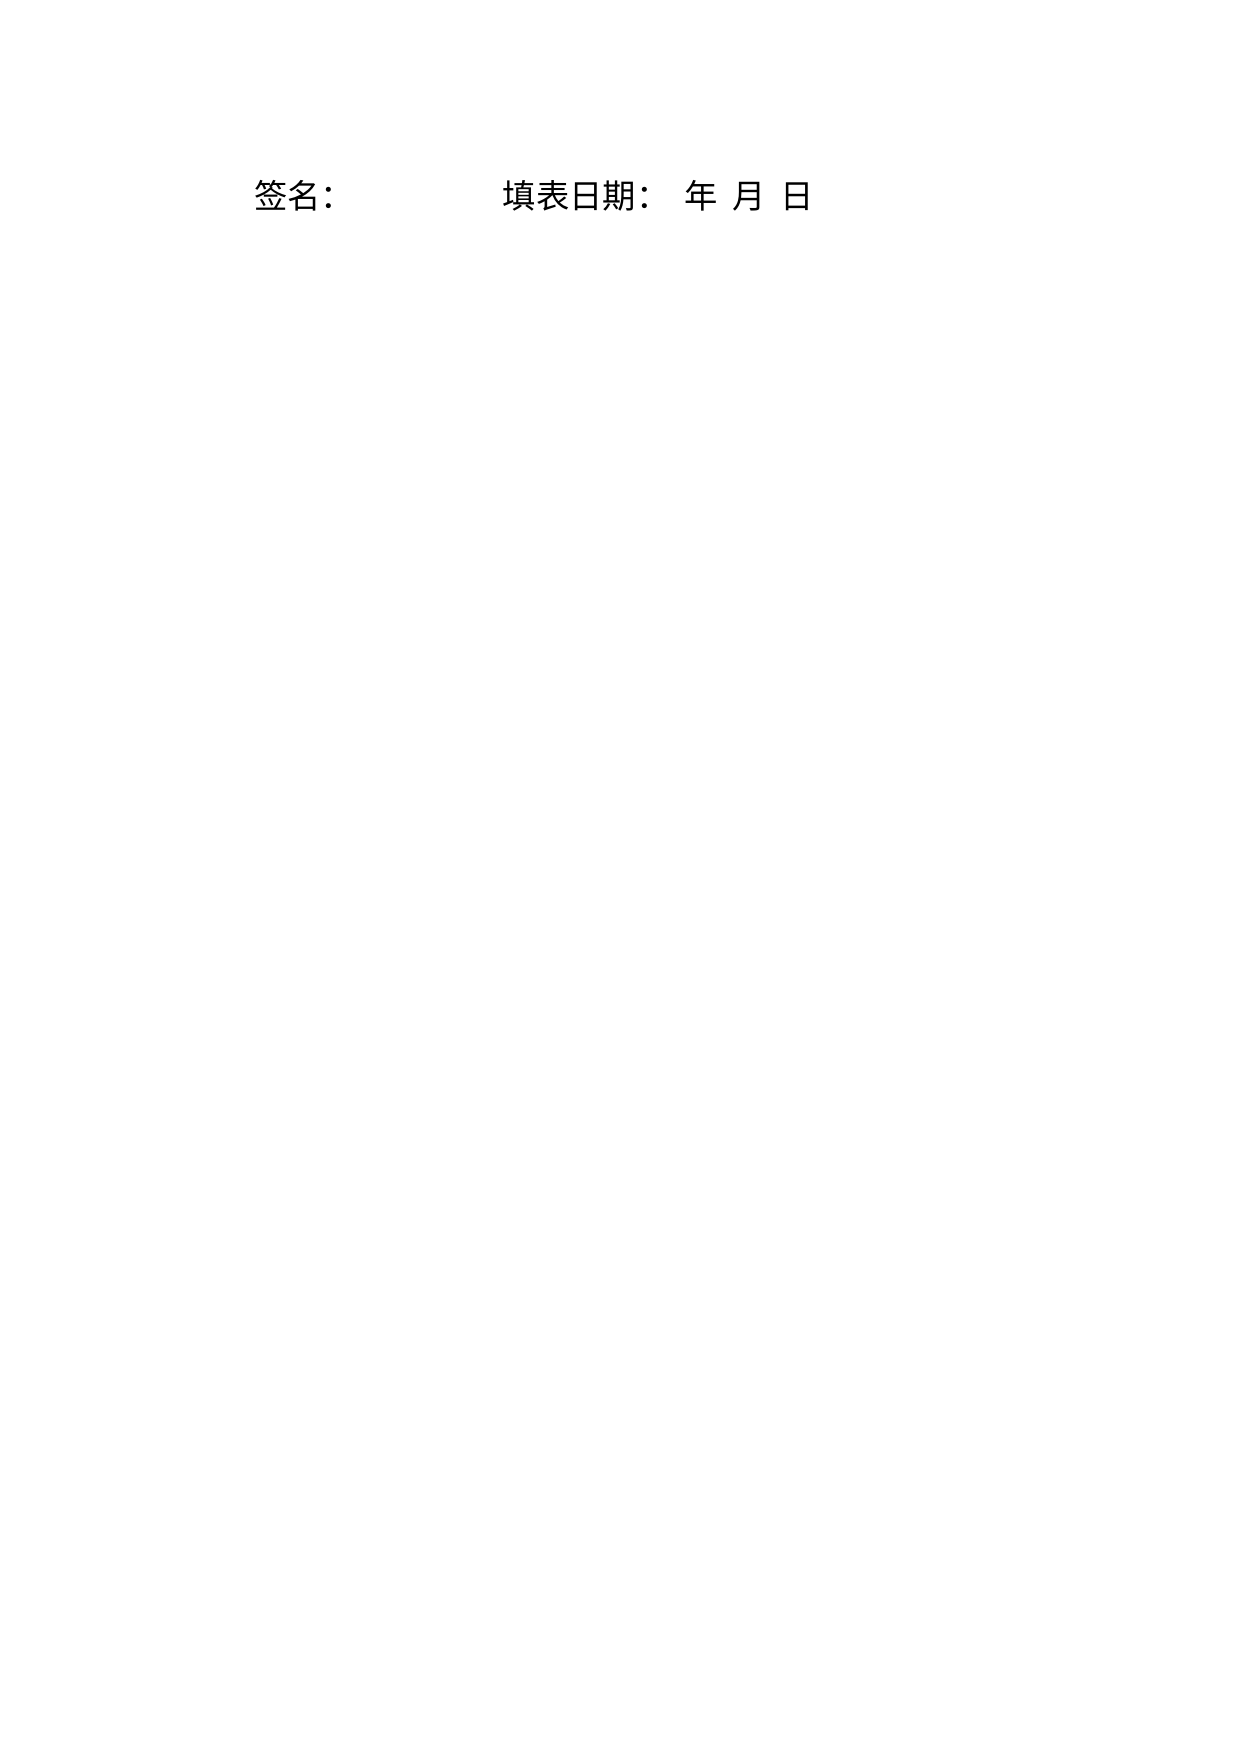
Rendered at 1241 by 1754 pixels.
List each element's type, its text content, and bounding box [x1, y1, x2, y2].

text 签名： 填表日期： 年 月 日 [187, 162, 1053, 227]
